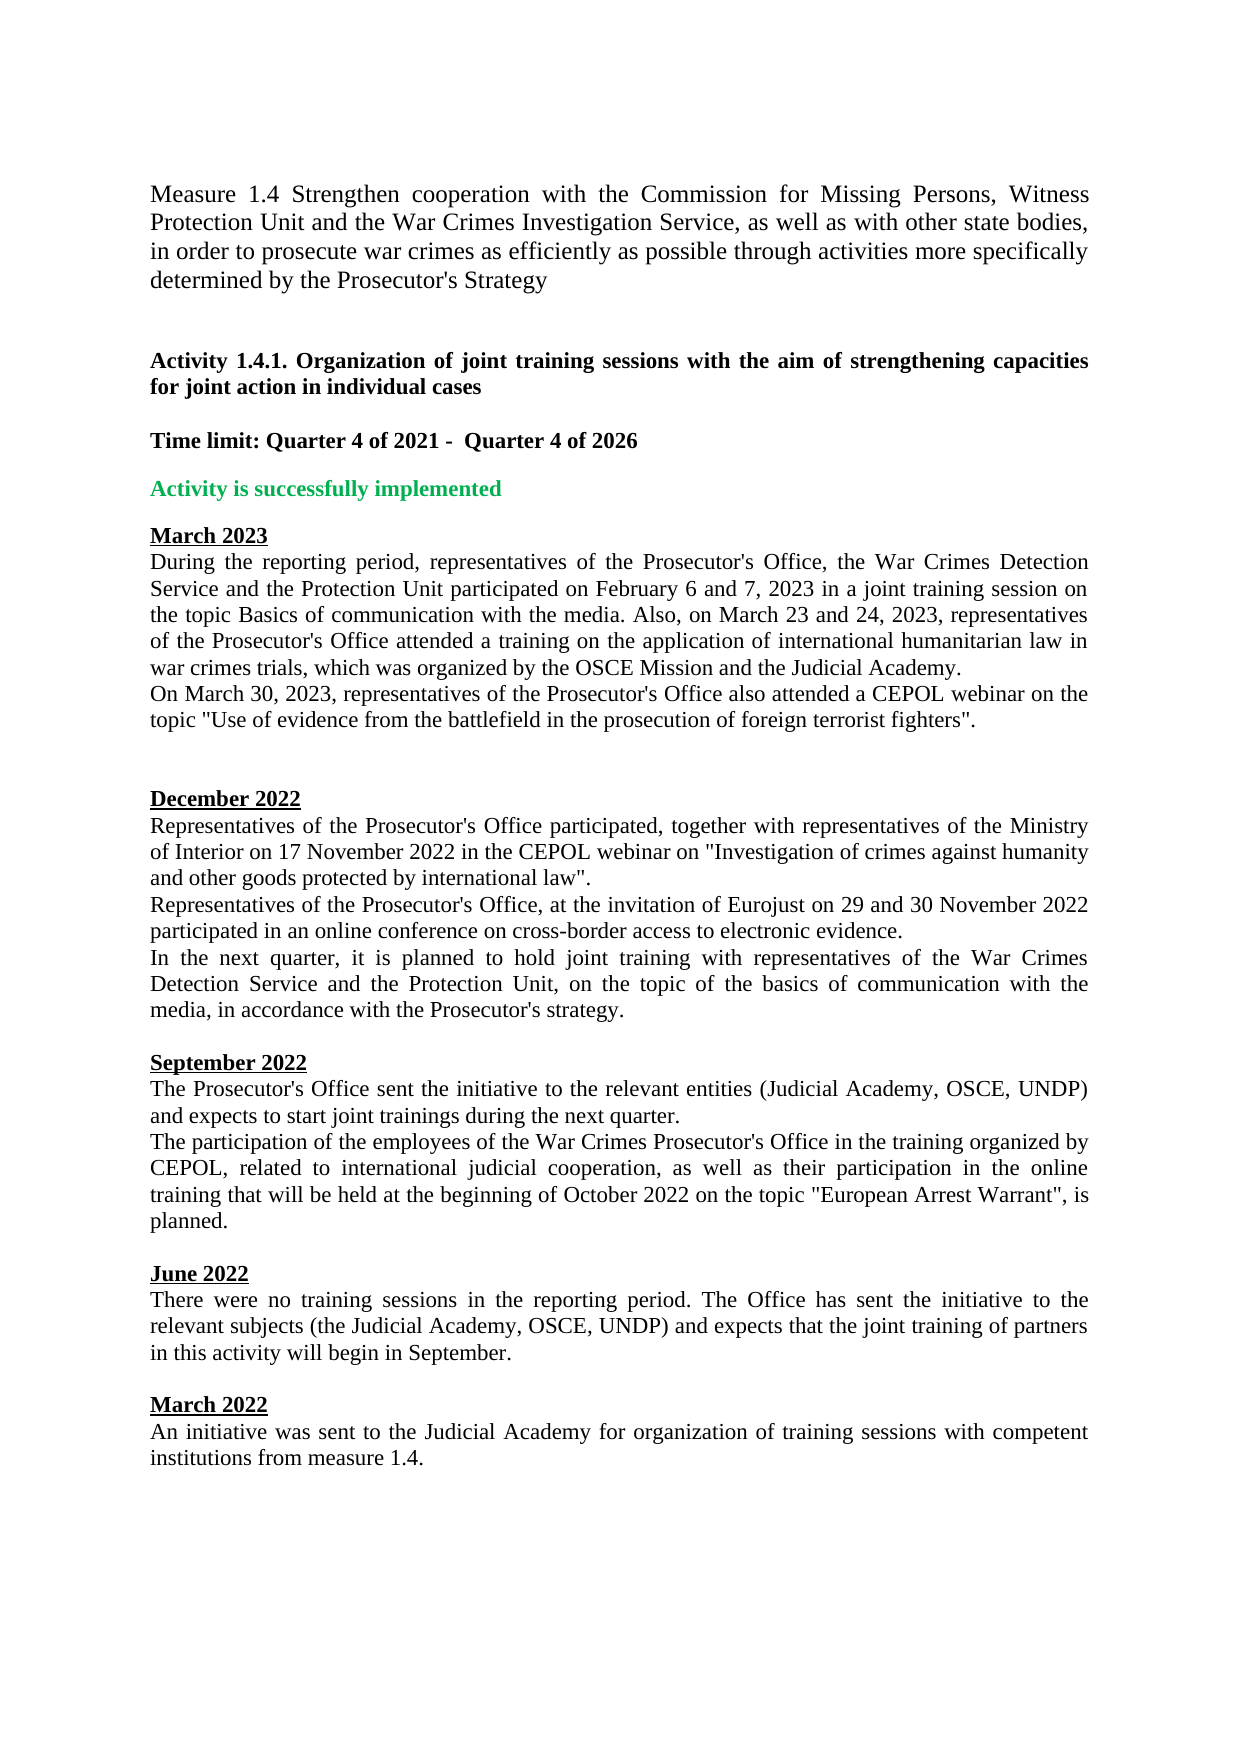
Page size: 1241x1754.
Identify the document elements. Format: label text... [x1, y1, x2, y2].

subtitle Measure 1.4 Strengthen cooperation with the Commission for Missing Persons, Witness Protection Unit and the War Crimes Investigation Service, as well as with other state bodies, in order to prosecute war crimes as efficiently as possible through activities more specifically determined by the Prosecutor's Strategy [150, 179, 1090, 294]
text Representatives of the Prosecutor's Office participated, together with representatives of the Ministry of Interior on 17 November 2022 in the CEPOL webinar on "Investigation of crimes against humanity and other goods protected by international law". [150, 812, 1090, 891]
text Representatives of the Prosecutor's Office, at the invitation of Eurojust on 29 and 30 November 2022 participated in an online conference on cross-border access to electronic evidence. [150, 891, 1090, 943]
text The Prosecutor's Office sent the initiative to the relevant entities (Judicial Academy, OSCE, UNDP) and expects to start joint trainings during the next quarter. [150, 1075, 1090, 1128]
text Time limit: Quarter 4 of 2021 - Quarter 4 of 2026 [150, 427, 1090, 454]
subtitle Activity 1.4.1. Organization of joint training sessions with the aim of strengthening capacities for joint action in individual cases [150, 347, 1090, 399]
text The participation of the employees of the War Crimes Prosecutor's Office in the training organized by CEPOL, related to international judicial cooperation, as well as their participation in the online training that will be held at the beginning of October 2022 on the topic "European Arrest Warrant", is planned. [150, 1128, 1090, 1233]
text An initiative was sent to the for organization of training sessions with competent institutions from measure 1.4. [150, 1418, 1090, 1471]
text On March 30, 2023, representatives of the Prosecutor's Office also attended a CEPOL webinar on the topic "Use of evidence from the battlefield in the prosecution of foreign terrorist fighters". [150, 680, 1090, 733]
text There were no training sessions in the reporting period. The Office has sent the initiative to the relevant subjects (the Judicial Academy, OSCE, UNDP) and expects that the joint training of partners in this activity will begin in September. [150, 1286, 1090, 1365]
text June 2022 [150, 1260, 1090, 1286]
text During the reporting period, representatives of the Prosecutor's Office, the War Crimes Detection Service and the Protection Unit participated on February 6 and 7, 2023 in a joint training session on the topic Basics of communication with the media. Also, on March 23 and 24, 2023, representatives of the Prosecutor's Office attended a training on the application of international humanitarian law in war crimes trials, which was organized by the OSCE Mission and the Judicial Academy. [150, 548, 1090, 680]
text Activity is successfully implemented [150, 475, 1090, 501]
text In the next quarter, it is planned to hold joint training with representatives of the War Crimes Detection Service and the Protection Unit, on the topic of the basics of communication with the media, in accordance with the Prosecutor's strategy. [150, 943, 1090, 1023]
text September 2022 [150, 1049, 1090, 1075]
text March 2022 [150, 1392, 1090, 1418]
text December 2022 [150, 785, 1090, 812]
text March 2023 [150, 522, 1090, 548]
